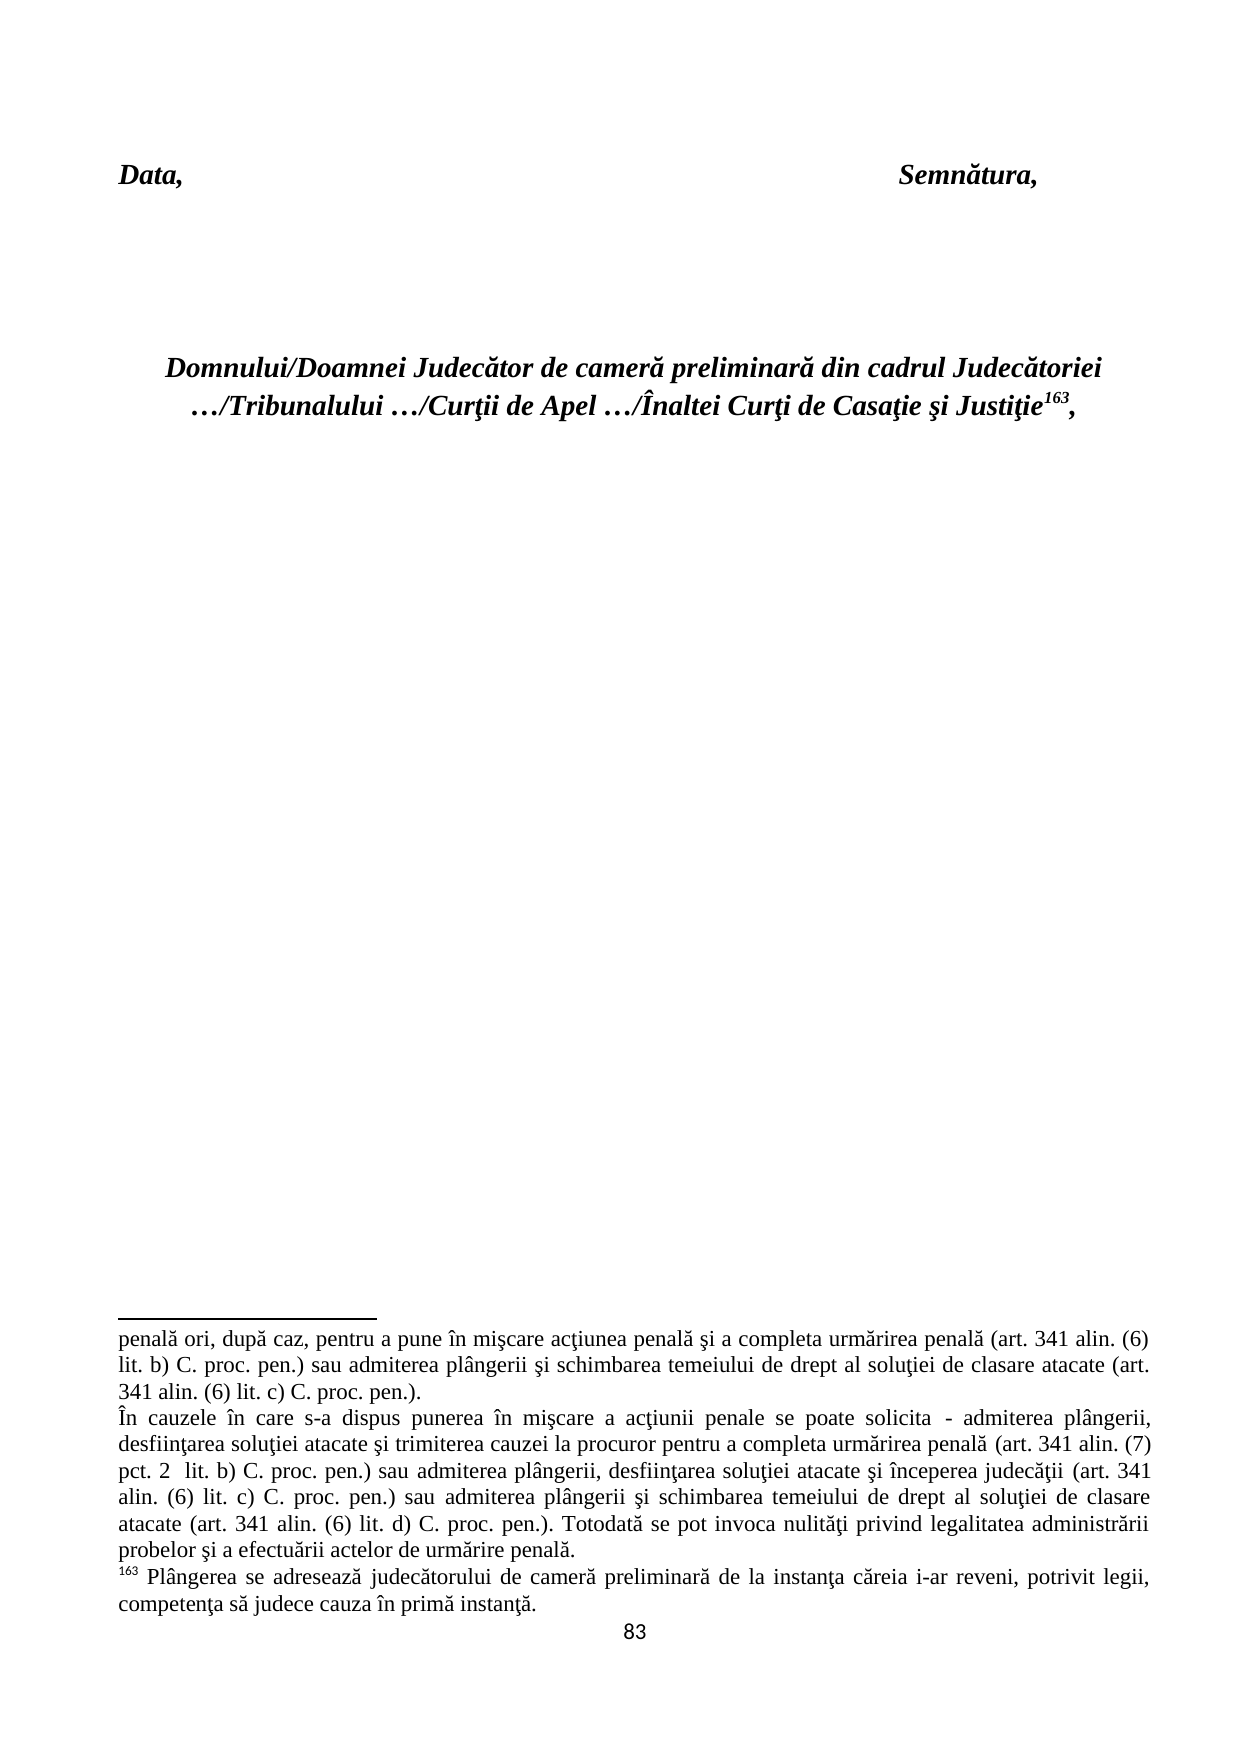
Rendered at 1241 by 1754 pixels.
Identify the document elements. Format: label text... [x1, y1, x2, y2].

text Data, Semnătura, [118, 157, 1152, 191]
text Domnului/Doamnei Judecător de cameră preliminară din cadrul Judecătoriei …/Tribunalului …/Curţii de Apel …/Înaltei Curţi de Casaţie şi Justiţie, [118, 350, 1152, 422]
